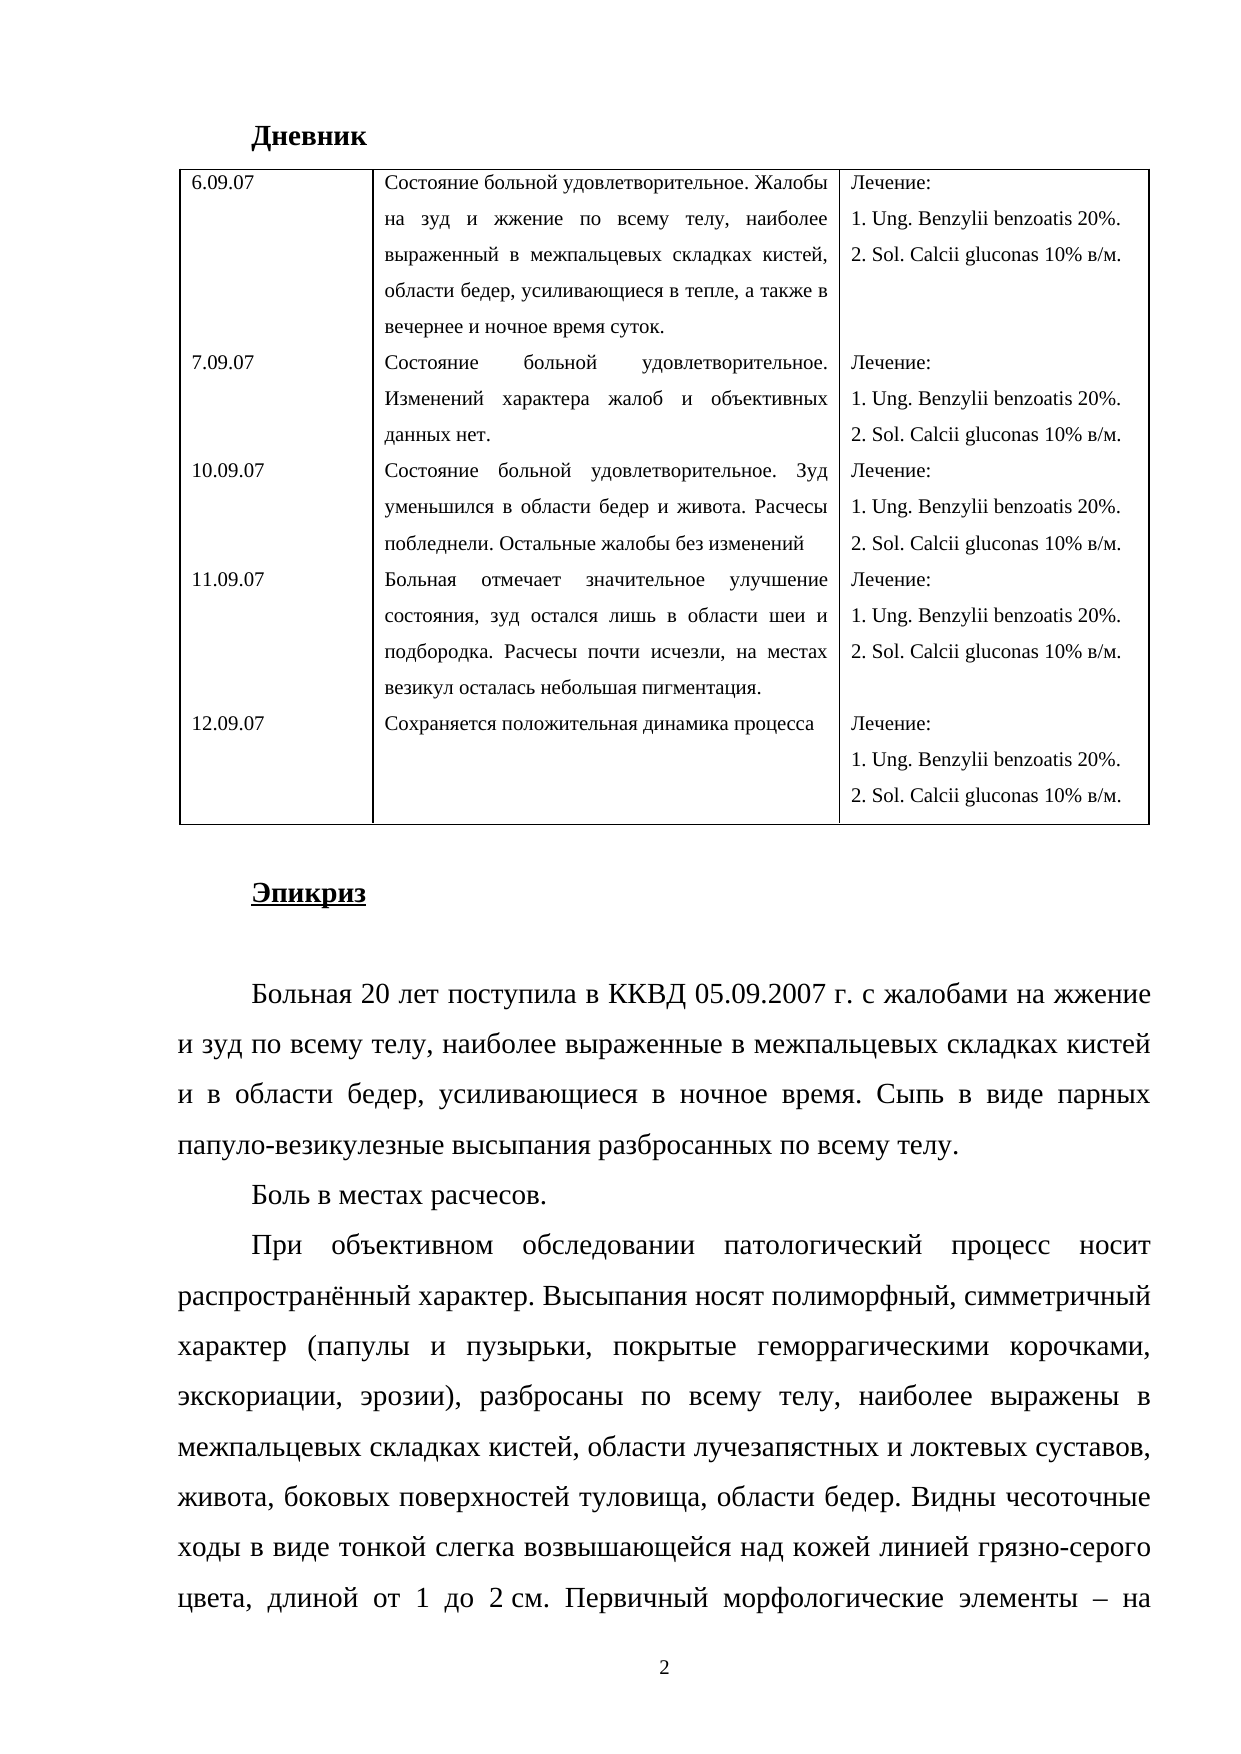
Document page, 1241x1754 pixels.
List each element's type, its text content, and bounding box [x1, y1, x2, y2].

text Эпикриз [177, 875, 1152, 909]
text Больная 20 лет поступила в ККВД 05.09.2007 г. с жалобами на жжение и зуд по всему телу, наиболее выраженные в межпальцевых складках кистей и в области бедер, усиливающиеся в ночное время. Сыпь в виде парных папуло-везикулезные высыпания разбросанных по всему телу. [177, 976, 1152, 1160]
text Дневник [177, 118, 1152, 152]
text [177, 1227, 1152, 1613]
table_header 6.09.07 7.09.07 10.09.07 11.09.07 12.09.07 [181, 170, 372, 823]
table_header Лечение: 1. Ung. Benzylii benzoatis 20%. 2. Sol. Calcii gluconas 10% в/м. Лечение: 1. Ung. Benzylii benzoatis 20%. 2. Sol. Calcii gluconas 10% в/м. Лечение: 1. Ung. Benzylii benzoatis 20%. 2. Sol. Calcii gluconas 10% в/м. Лечение: 1. Ung. Benzylii benzoatis 20%. 2. Sol. Calcii gluconas 10% в/м. Лечение: 1. Ung. Benzylii benzoatis 20%. 2. Sol. Calcii gluconas 10% в/м. [840, 170, 1148, 823]
text Боль в местах расчесов. [177, 1177, 1152, 1211]
table_header Состояние больной удовлетворительное. Жалобы на зуд и жжение по всему телу, наиболее выраженный в межпальцевых складках кистей, области бедер, усиливающиеся в тепле, а также в вечернее и ночное время суток. Состояние больной удовлетворительное. Изменений характера жалоб и объективных данных нет. Состояние больной удовлетворительное. Зуд уменьшился в области бедер и живота. Расчесы побледнели. Остальные жалобы без изменений Больная отмечает значительное улучшение состояния, зуд остался лишь в области шеи и подбородка. Расчесы почти исчезли, на местах везикул осталась небольшая пигментация. Сохраняется положительная динамика процесса [374, 170, 839, 823]
